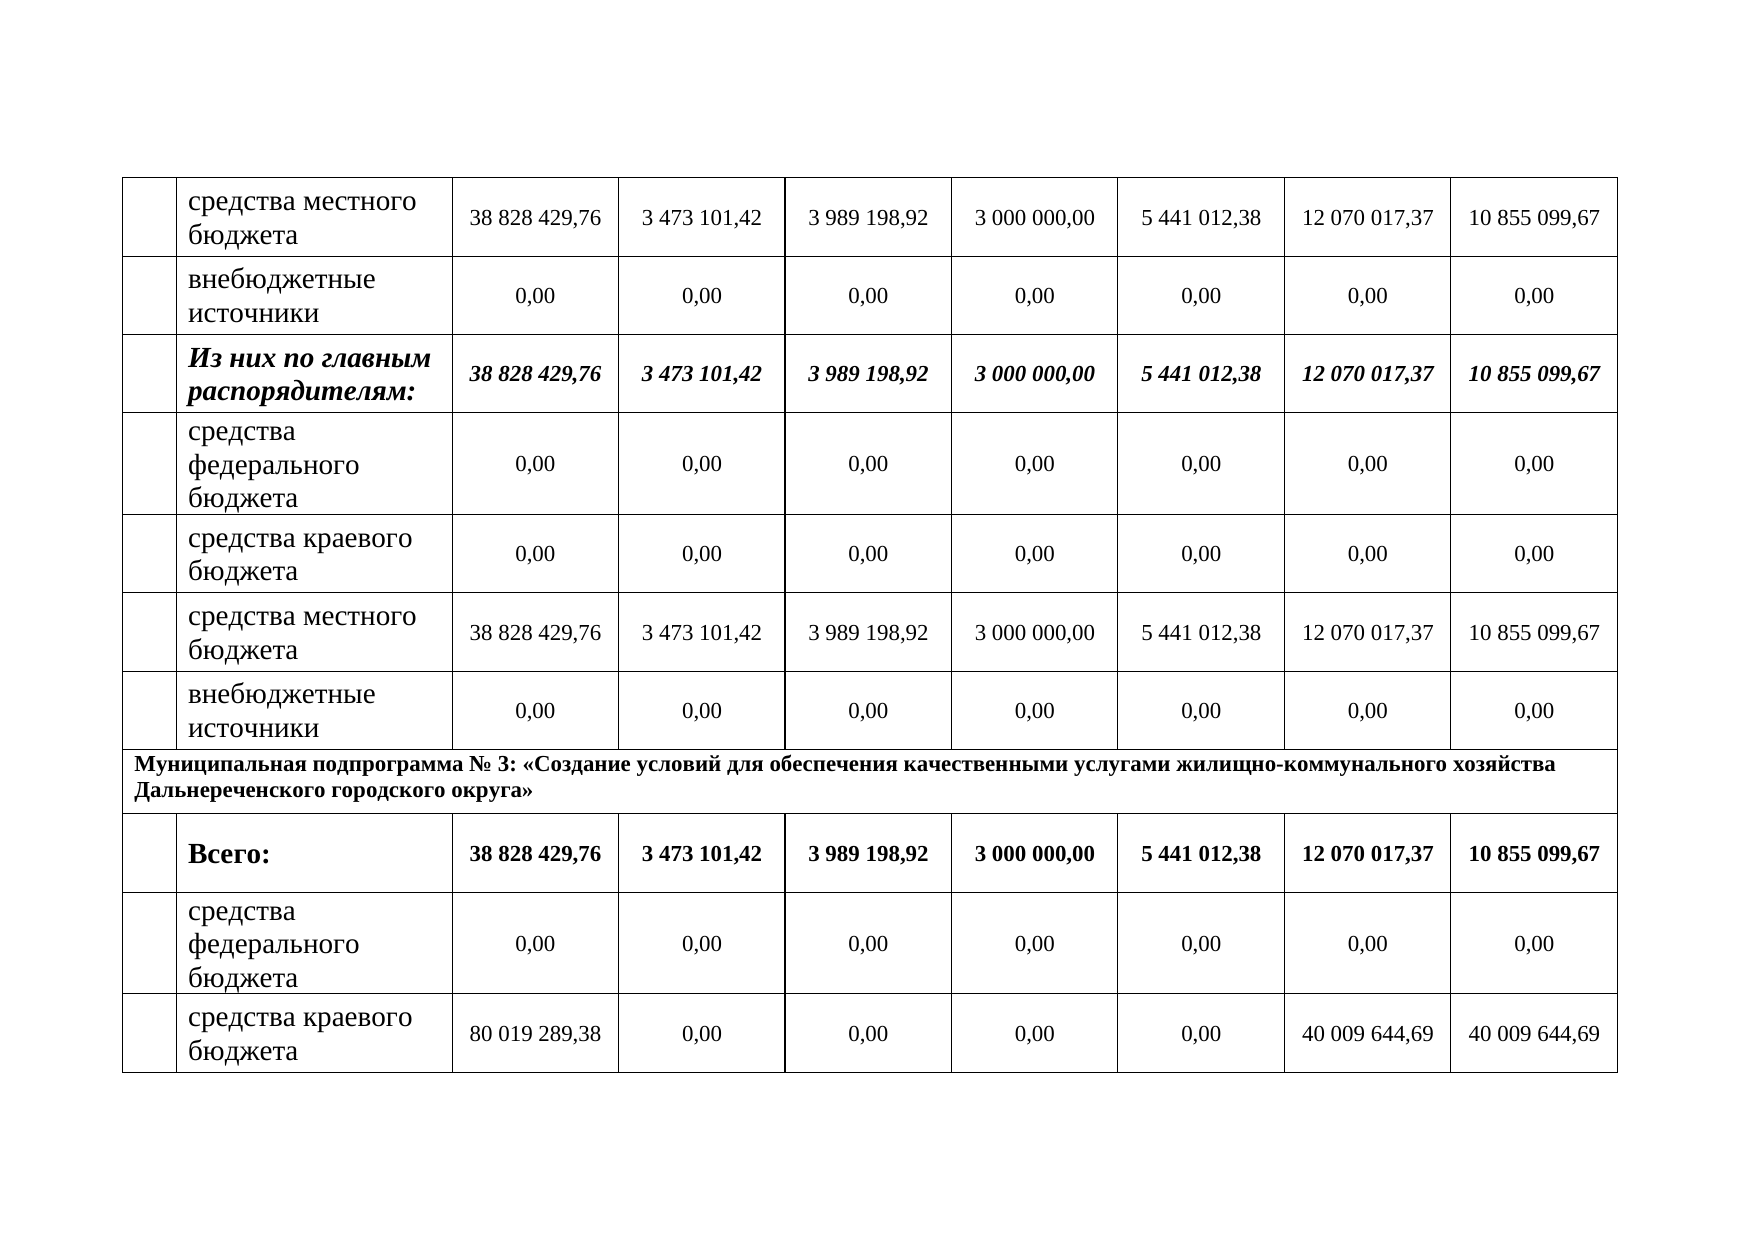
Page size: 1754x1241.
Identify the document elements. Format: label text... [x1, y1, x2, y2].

table_cell 0,00 [619, 257, 784, 334]
table_cell средства федерального бюджета [177, 413, 452, 514]
table_cell [123, 814, 176, 892]
table_cell 10 855 099,67 [1451, 335, 1617, 412]
table_cell 12 070 017,37 [1285, 335, 1450, 412]
table_cell [123, 893, 176, 993]
table_cell 12 070 017,37 [1285, 178, 1450, 256]
table_cell [123, 672, 176, 749]
table_cell [123, 994, 176, 1072]
table_cell 3 989 198,92 [786, 335, 951, 412]
table_cell 38 828 429,76 [453, 178, 618, 256]
table_cell 0,00 [1118, 515, 1284, 592]
table_cell 3 000 000,00 [952, 593, 1117, 671]
table_cell средства местного бюджета [177, 593, 452, 671]
table_cell 0,00 [1285, 413, 1450, 514]
table_cell 0,00 [786, 257, 951, 334]
table_cell 0,00 [1118, 257, 1284, 334]
table_cell 38 828 429,76 [453, 335, 618, 412]
table_cell 0,00 [453, 413, 618, 514]
table_cell 10 855 099,67 [1451, 814, 1617, 892]
table_cell 0,00 [1285, 257, 1450, 334]
table_cell 0,00 [453, 672, 618, 749]
table_cell средства местного бюджета [177, 178, 452, 256]
table_cell средства федерального бюджета [177, 893, 452, 993]
table_cell 0,00 [1118, 994, 1284, 1072]
table_cell Всего: [177, 814, 452, 892]
table_cell 0,00 [786, 893, 951, 993]
table_cell 12 070 017,37 [1285, 814, 1450, 892]
table_cell 38 828 429,76 [453, 593, 618, 671]
table_cell 3 473 101,42 [619, 593, 784, 671]
table_cell 38 828 429,76 [453, 814, 618, 892]
table_cell 0,00 [619, 515, 784, 592]
table_cell 12 070 017,37 [1285, 593, 1450, 671]
table_cell 3 473 101,42 [619, 178, 784, 256]
table_cell 0,00 [786, 672, 951, 749]
table_cell 0,00 [952, 515, 1117, 592]
table_cell 0,00 [1451, 257, 1617, 334]
table_cell 0,00 [952, 257, 1117, 334]
table_cell 0,00 [952, 994, 1117, 1072]
table_cell 5 441 012,38 [1118, 178, 1284, 256]
table_cell внебюджетные источники [177, 672, 452, 749]
table_cell 0,00 [1451, 413, 1617, 514]
table_cell 0,00 [952, 672, 1117, 749]
table_cell средства краевого бюджета [177, 515, 452, 592]
table_cell 3 473 101,42 [619, 335, 784, 412]
table_cell 5 441 012,38 [1118, 814, 1284, 892]
table_cell 5 441 012,38 [1118, 593, 1284, 671]
table_cell внебюджетные источники [177, 257, 452, 334]
table_cell средства краевого бюджета [177, 994, 452, 1072]
table_cell 10 855 099,67 [1451, 178, 1617, 256]
table_cell 3 989 198,92 [786, 593, 951, 671]
table_cell 0,00 [1451, 672, 1617, 749]
table_cell [123, 335, 176, 412]
table_cell 3 473 101,42 [619, 814, 784, 892]
table_cell Муниципальная подпрограмма № 3: «Создание условий для обеспечения качественными услугами жилищно-коммунального хозяйства Дальнереченского городского округа» [123, 750, 1617, 813]
table_cell 0,00 [453, 893, 618, 993]
table_cell 0,00 [952, 893, 1117, 993]
table_cell 0,00 [786, 515, 951, 592]
table_cell 0,00 [619, 413, 784, 514]
table_cell Из них по главным распорядителям: [177, 335, 452, 412]
table_cell [123, 593, 176, 671]
table_cell [123, 515, 176, 592]
table_cell 40 009 644,69 [1285, 994, 1450, 1072]
table_cell 0,00 [453, 515, 618, 592]
table_cell 40 009 644,69 [1451, 994, 1617, 1072]
table_cell 0,00 [1285, 672, 1450, 749]
table_cell [123, 257, 176, 334]
table_cell 0,00 [453, 257, 618, 334]
table_cell [123, 178, 176, 256]
table_cell 0,00 [619, 994, 784, 1072]
table_cell 0,00 [619, 893, 784, 993]
table_cell 0,00 [1285, 515, 1450, 592]
table_cell [123, 413, 176, 514]
table_cell 0,00 [1285, 893, 1450, 993]
table_cell 0,00 [952, 413, 1117, 514]
table_cell 0,00 [1118, 893, 1284, 993]
table_cell 3 000 000,00 [952, 178, 1117, 256]
table_cell 0,00 [619, 672, 784, 749]
table_cell 3 000 000,00 [952, 814, 1117, 892]
table_cell 0,00 [1451, 893, 1617, 993]
table_cell 0,00 [786, 994, 951, 1072]
table_cell 0,00 [1451, 515, 1617, 592]
table_cell 3 000 000,00 [952, 335, 1117, 412]
table_cell 80 019 289,38 [453, 994, 618, 1072]
table_cell 5 441 012,38 [1118, 335, 1284, 412]
table_cell 3 989 198,92 [786, 178, 951, 256]
table_cell 0,00 [1118, 413, 1284, 514]
table_cell 0,00 [1118, 672, 1284, 749]
table_cell 10 855 099,67 [1451, 593, 1617, 671]
table_cell 0,00 [786, 413, 951, 514]
table_cell 3 989 198,92 [786, 814, 951, 892]
